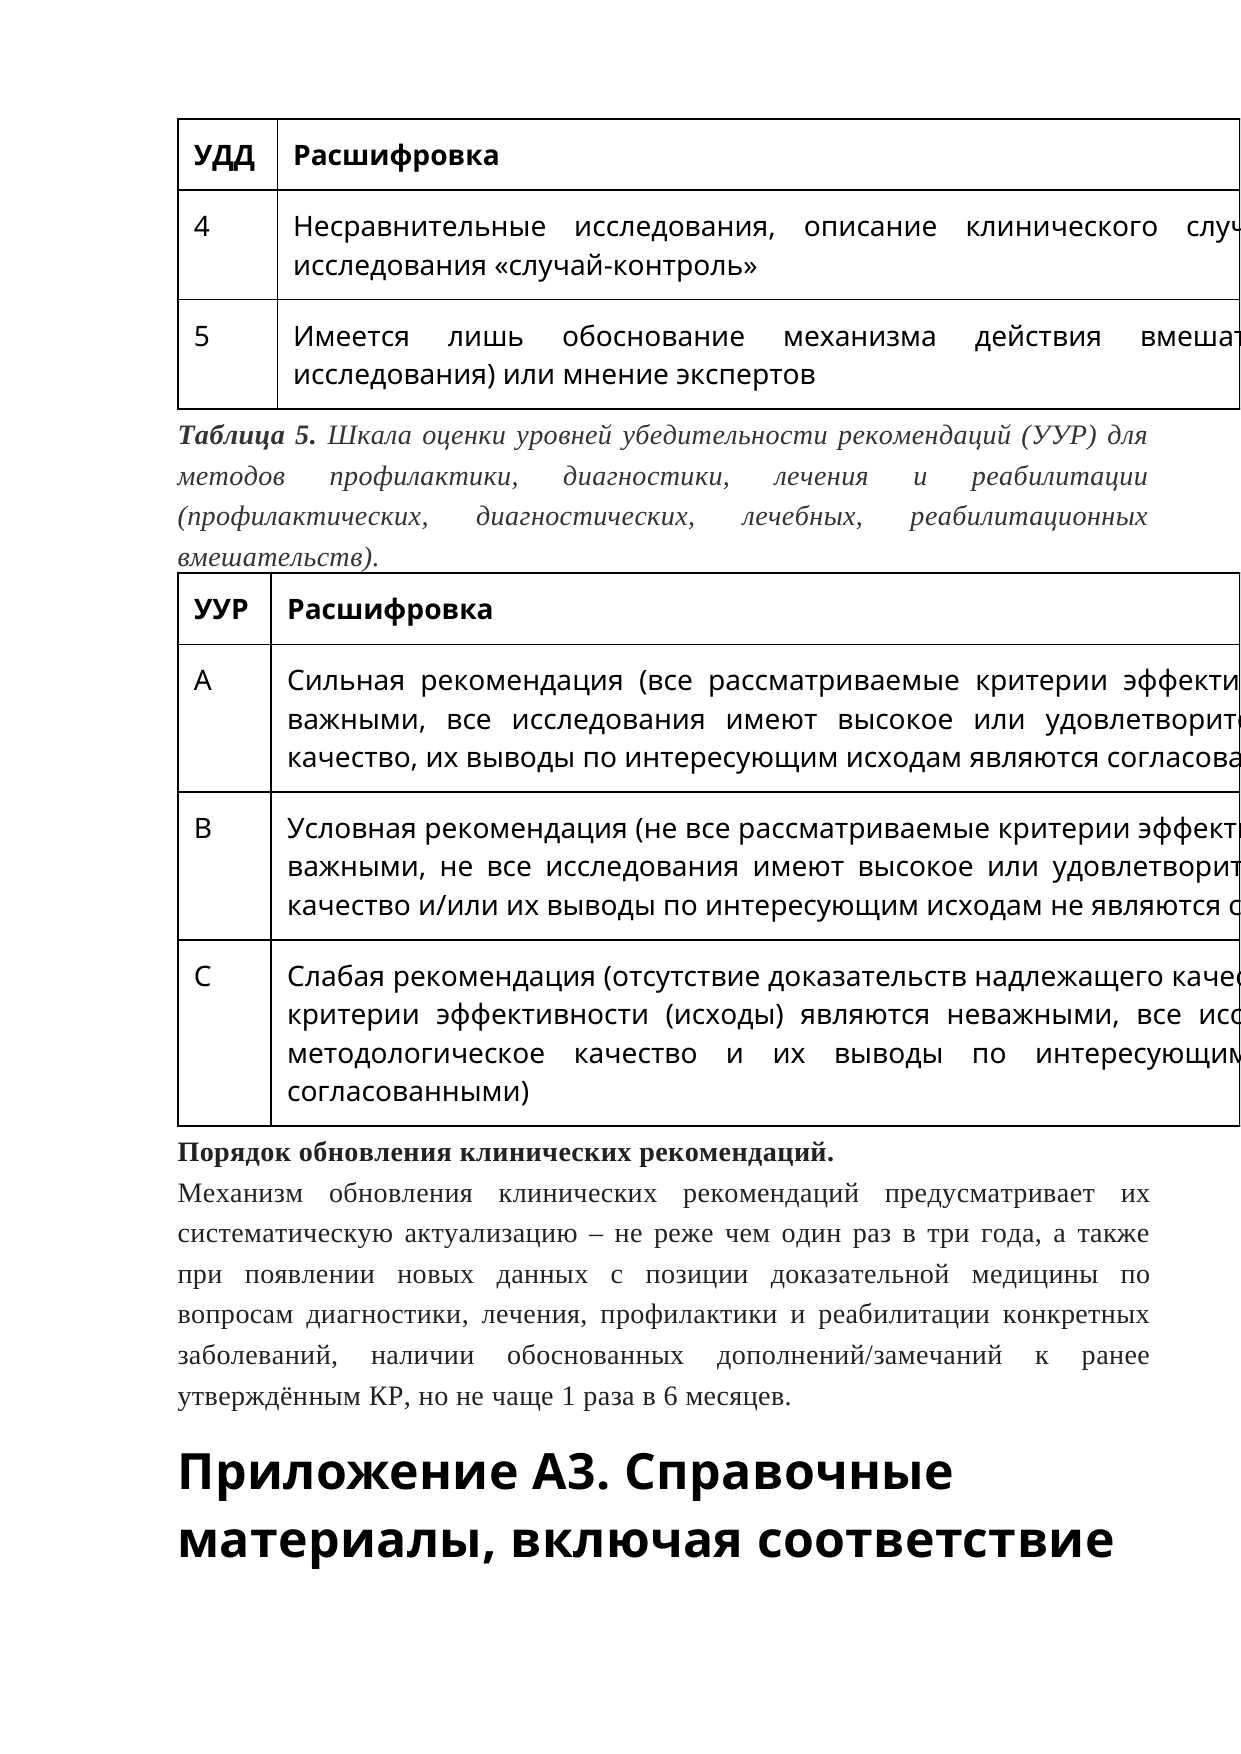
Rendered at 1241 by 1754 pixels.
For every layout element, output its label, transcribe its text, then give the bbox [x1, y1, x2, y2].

table_header УДД [179, 120, 277, 189]
table_cell A [179, 645, 270, 791]
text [177, 1436, 1152, 1572]
text Таблица 5. Шкала оценки уровней убедительности рекомендаций (УУР) для методов профилактики, диагностики, лечения и реабилитации (профилактических, диагностических, лечебных, реабилитационных вмешательств). [177, 410, 1152, 572]
table_header Расшифровка [278, 120, 1239, 189]
table_cell Слабая рекомендация (отсутствие доказательств надлежащего качества (все рассматриваемые критерии эффективности (исходы) являются неважными, все исследования имеют низкое методологическое качество и их выводы по интересующим исходам не являются согласованными) [272, 941, 1239, 1125]
text Порядок обновления клинических рекомендаций. [177, 1127, 1152, 1167]
table_cell 5 [179, 300, 277, 408]
table_header УУР [179, 574, 270, 643]
text Механизм обновления клинических рекомендаций предусматривает их систематическую актуализацию – не реже чем один раз в три года, а также при появлении новых данных с позиции доказательной медицины по вопросам диагностики, лечения, профилактики и реабилитации конкретных заболеваний, наличии обоснованных дополнений/замечаний к ранее утверждённым КР, но не чаще 1 раза в 6 месяцев. [177, 1167, 1152, 1411]
table_cell Условная рекомендация (не все рассматриваемые критерии эффективности (исходы) являются важными, не все исследования имеют высокое или удовлетворительное методологическое качество и/или их выводы по интересующим исходам не являются согласованными) [272, 793, 1239, 939]
table_header Расшифровка [272, 574, 1239, 643]
table_cell Несравнительные исследования, описание клинического случая или серии случаев, исследования «случай-контроль» [278, 191, 1239, 299]
table_cell B [179, 793, 270, 939]
table_cell 4 [179, 191, 277, 299]
table_cell Имеется лишь обоснование механизма действия вмешательства (доклинические исследования) или мнение экспертов [278, 300, 1239, 408]
table_cell C [179, 941, 270, 1125]
table_cell Сильная рекомендация (все рассматриваемые критерии эффективности (исходы) являются важными, все исследования имеют высокое или удовлетворительное методологическое качество, их выводы по интересующим исходам являются согласованными) [272, 645, 1239, 791]
